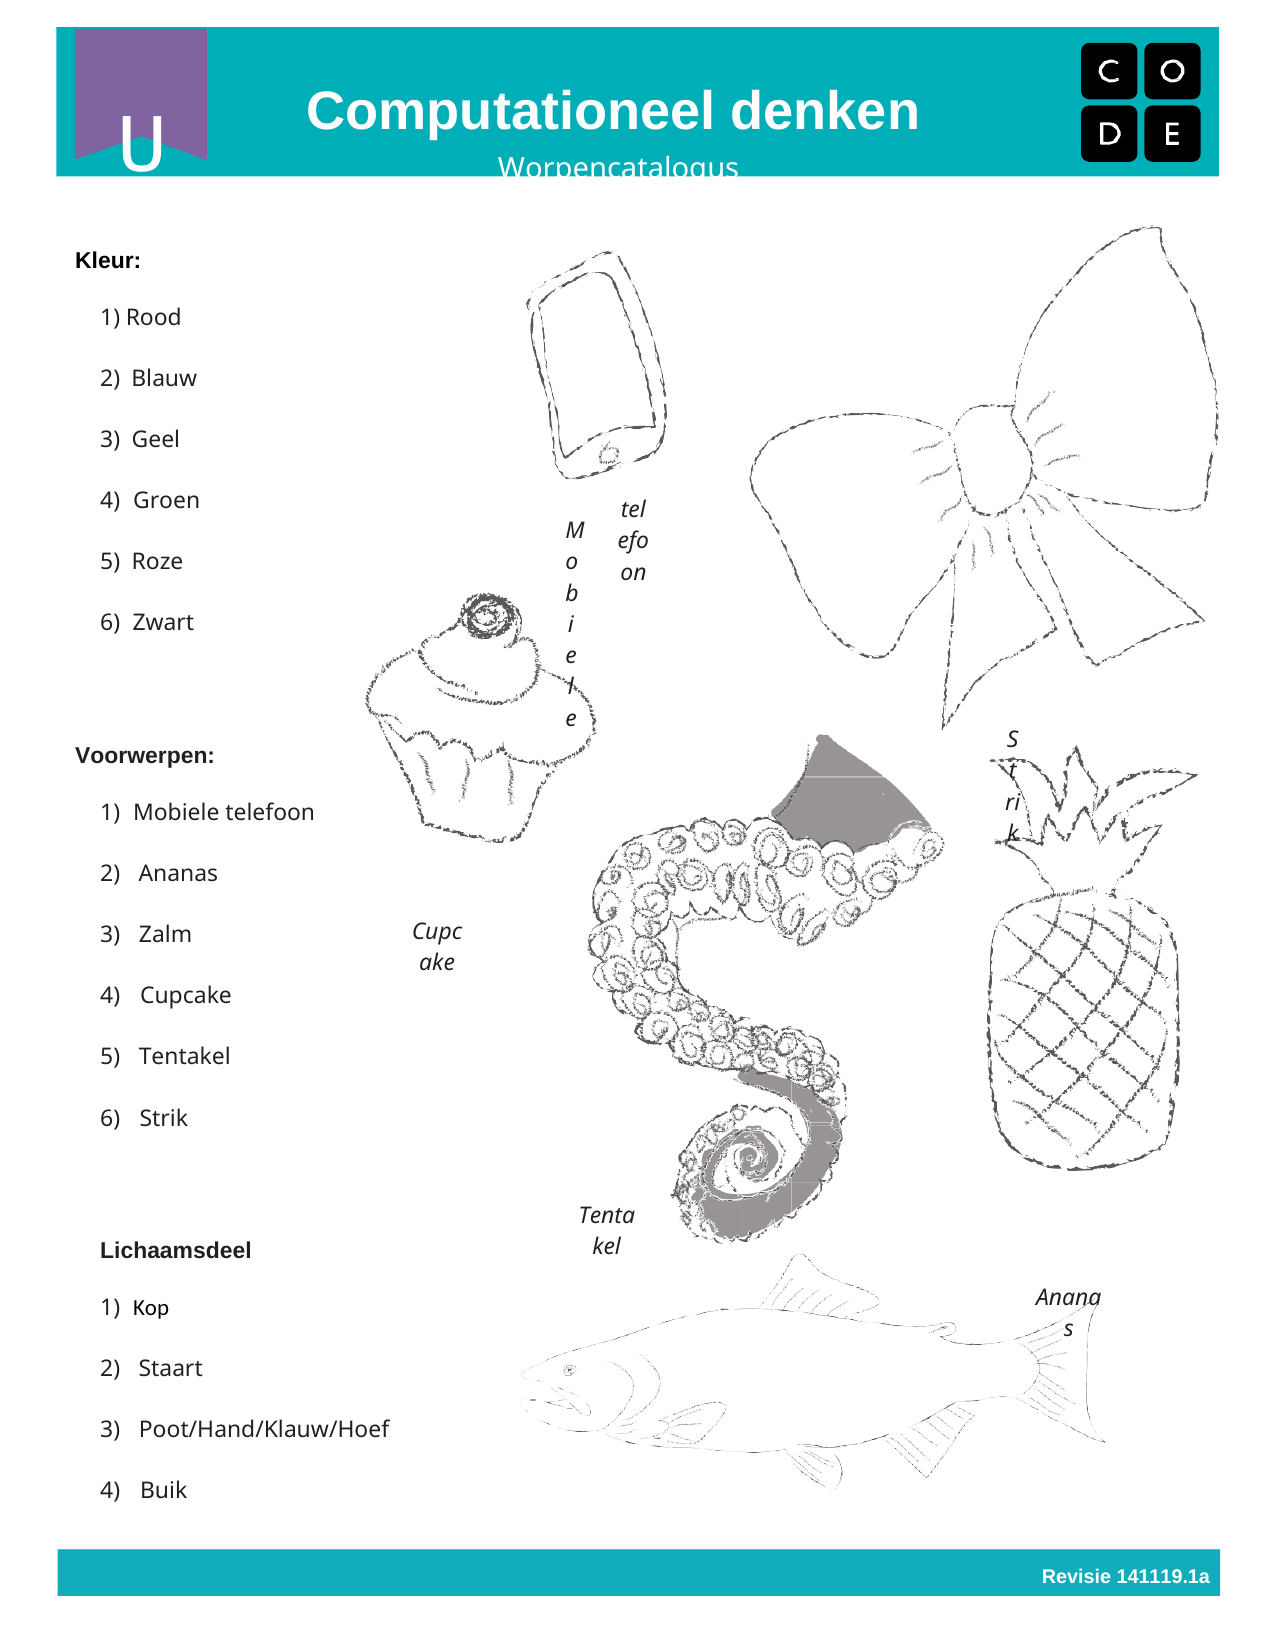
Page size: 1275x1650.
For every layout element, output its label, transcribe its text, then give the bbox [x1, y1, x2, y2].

picture [364, 1133, 1219, 1237]
picture [364, 1010, 1219, 1040]
list Rood [100, 300, 1275, 332]
picture [364, 332, 1219, 362]
list Cupcake [100, 979, 1275, 1010]
picture [364, 769, 1219, 796]
picture [639, 537, 646, 545]
list Strik [100, 1101, 1275, 1133]
picture [364, 393, 1219, 423]
list Buik [100, 1474, 1275, 1505]
picture [364, 1444, 1219, 1474]
list Roze [100, 545, 1275, 576]
list Geel [100, 423, 1275, 454]
list Zwart [100, 606, 1275, 637]
picture [364, 454, 1219, 484]
picture [364, 949, 1219, 979]
picture [364, 888, 1219, 918]
list Blauw [100, 362, 1275, 393]
list Groen [100, 484, 1275, 515]
picture [364, 1322, 1219, 1352]
subtitle Voorwerpen: [75, 742, 1275, 769]
picture [364, 827, 1219, 857]
list Poot/Hand/Klauw/Hoef [100, 1413, 1275, 1444]
list Staart [100, 1352, 1275, 1383]
picture [364, 1072, 1219, 1101]
list Zalm [100, 918, 1275, 949]
picture [364, 1383, 1219, 1413]
picture [364, 1263, 1219, 1291]
picture [364, 273, 1219, 300]
picture [364, 637, 1219, 742]
list Tentakel [100, 1040, 1275, 1072]
picture [364, 515, 1219, 545]
picture [57, 1549, 1221, 1596]
list Mobiele telefoon [100, 796, 1275, 827]
picture [364, 576, 1219, 606]
list Kop [100, 1291, 1275, 1322]
list Ananas [100, 857, 1275, 888]
picture [364, 225, 1219, 247]
subtitle Kleur: [75, 247, 1275, 273]
subtitle Lichaamsdeel [100, 1237, 1275, 1263]
